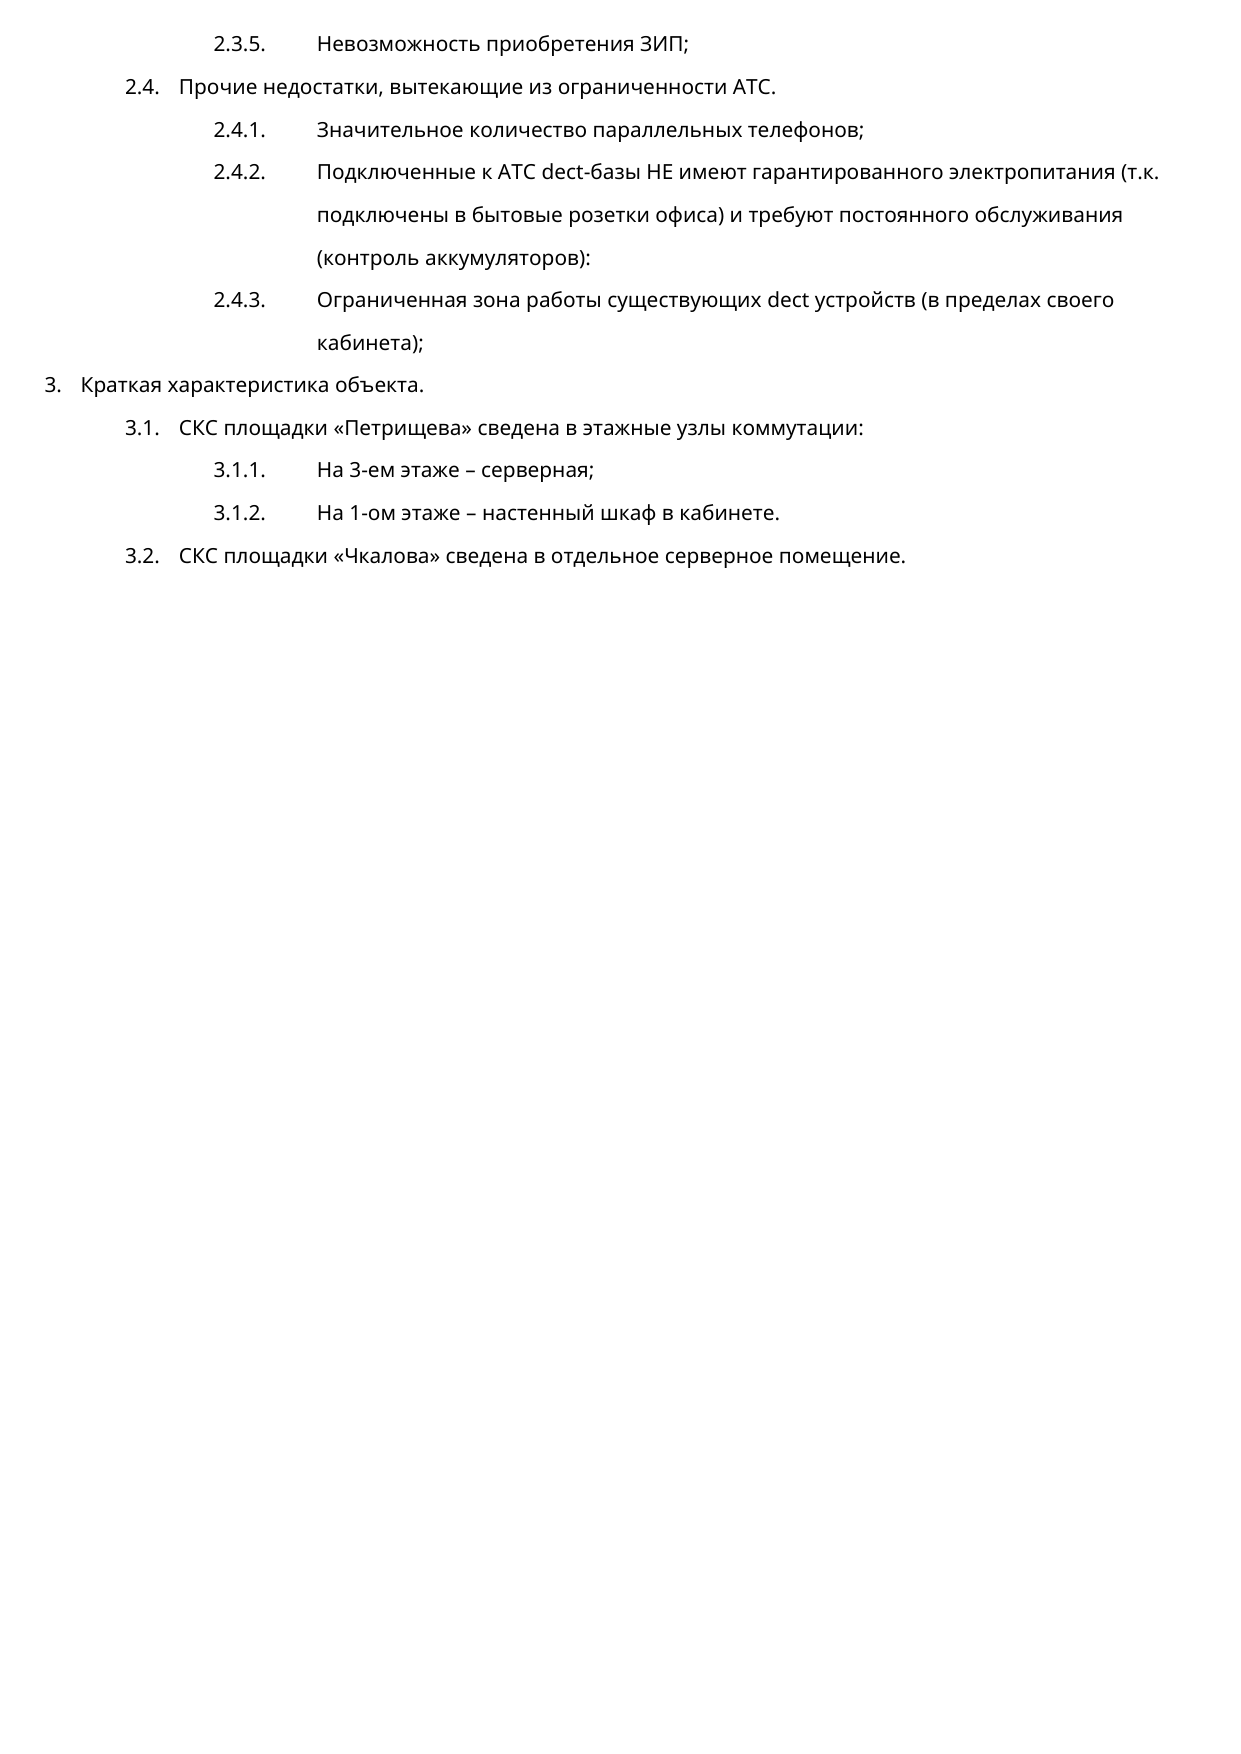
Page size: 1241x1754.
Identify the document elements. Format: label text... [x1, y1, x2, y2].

list Прочие недостатки, вытекающие из ограниченности АТС. [125, 72, 1196, 101]
list Ограниченная зона работы существующих dect устройств (в пределах своего кабинета); [213, 285, 1196, 356]
list Значительное количество параллельных телефонов; [213, 115, 1196, 143]
list На 3-ем этаже – серверная; [213, 456, 1196, 484]
list Подключенные к АТС dect-базы НЕ имеют гарантированного электропитания (т.к. подключены в бытовые розетки офиса) и требуют постоянного обслуживания (контроль аккумуляторов): [213, 157, 1196, 271]
list На 1-ом этаже – настенный шкаф в кабинете. [213, 498, 1196, 527]
list СКС площадки «Петрищева» сведена в этажные узлы коммутации: [125, 413, 1196, 441]
list Краткая характеристика объекта. [44, 370, 1196, 399]
list СКС площадки «Чкалова» сведена в отдельное серверное помещение. [125, 541, 1196, 569]
list Невозможность приобретения ЗИП; [213, 29, 1196, 58]
